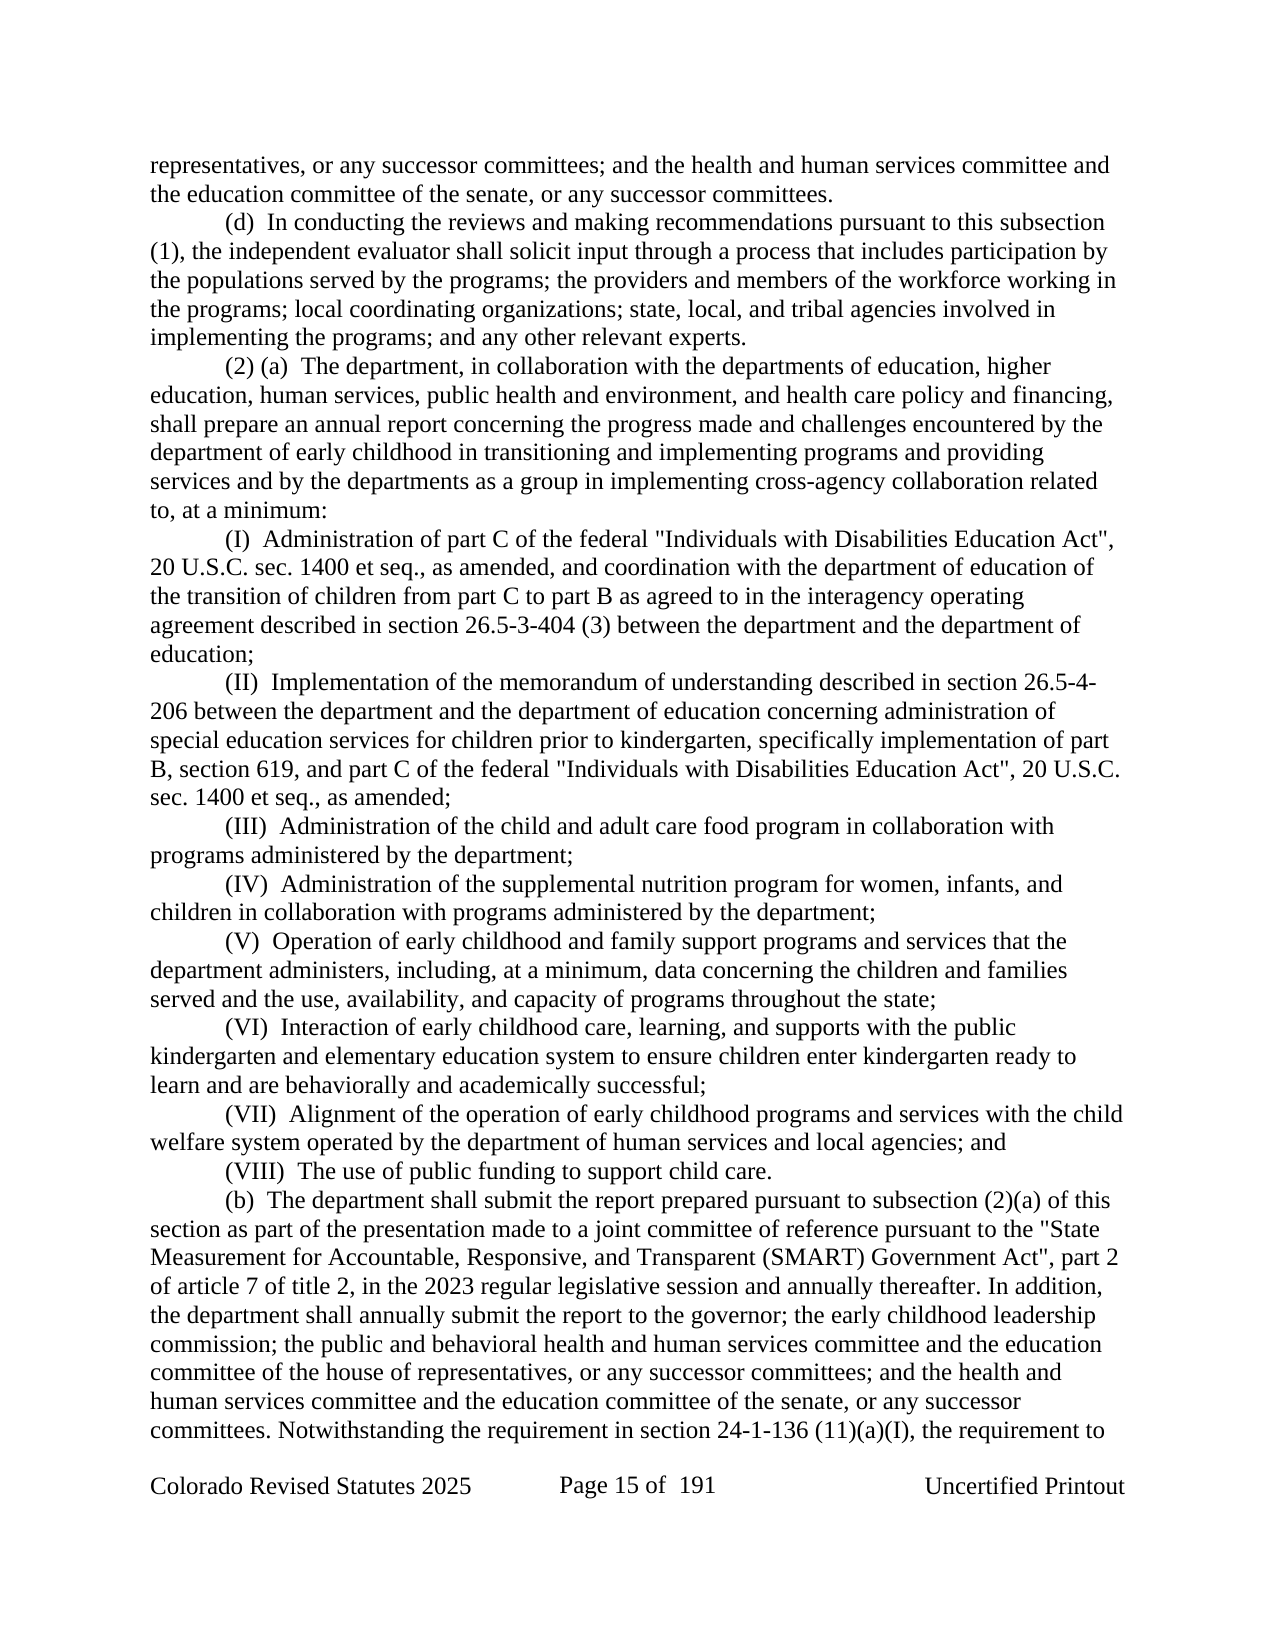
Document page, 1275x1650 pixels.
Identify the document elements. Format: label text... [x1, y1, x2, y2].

text (I) Administration of part C of the federal "Individuals with Disabilities Education Act", 20 U.S.C. sec. 1400 et seq., as amended, and coordination with the department of education of the transition of children from part C to part B as agreed to in the interagency operating agreement described in section 26.5-3-404 (3) between the department and the department of education; [150, 524, 1125, 667]
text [150, 1185, 1125, 1444]
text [150, 150, 1125, 207]
text (VII) Alignment of the operation of early childhood programs and services with the child welfare system operated by the department of human services and local agencies; and [150, 1099, 1125, 1156]
text (2) (a) The department, in collaboration with the departments of education, higher education, human services, public health and environment, and health care policy and financing, shall prepare an annual report concerning the progress made and challenges encountered by the department of early childhood in transitioning and implementing programs and providing services and by the departments as a group in implementing cross-agency collaboration related to, at a minimum: [150, 351, 1125, 524]
text (d) In conducting the reviews and making recommendations pursuant to this subsection (1), the independent evaluator shall solicit input through a process that includes participation by the populations served by the programs; the providers and members of the workforce working in the programs; local coordinating organizations; state, local, and tribal agencies involved in implementing the programs; and any other relevant experts. [150, 207, 1125, 351]
text (IV) Administration of the supplemental nutrition program for women, infants, and children in collaboration with programs administered by the department; [150, 869, 1125, 926]
text (III) Administration of the child and adult care food program in collaboration with programs administered by the department; [150, 811, 1125, 869]
text (V) Operation of early childhood and family support programs and services that the department administers, including, at a minimum, data concerning the children and families served and the use, availability, and capacity of programs throughout the state; [150, 926, 1125, 1012]
text (VI) Interaction of early childhood care, learning, and supports with the public kindergarten and elementary education system to ensure children enter kindergarten ready to learn and are behaviorally and academically successful; [150, 1012, 1125, 1099]
text (II) Implementation of the memorandum of understanding described in section 26.5-4-206 between the department and the department of education concerning administration of special education services for children prior to kindergarten, specifically implementation of part B, section 619, and part C of the federal "Individuals with Disabilities Education Act", 20 U.S.C. sec. 1400 et seq., as amended; [150, 667, 1125, 811]
text (VIII) The use of public funding to support child care. [150, 1156, 1125, 1185]
